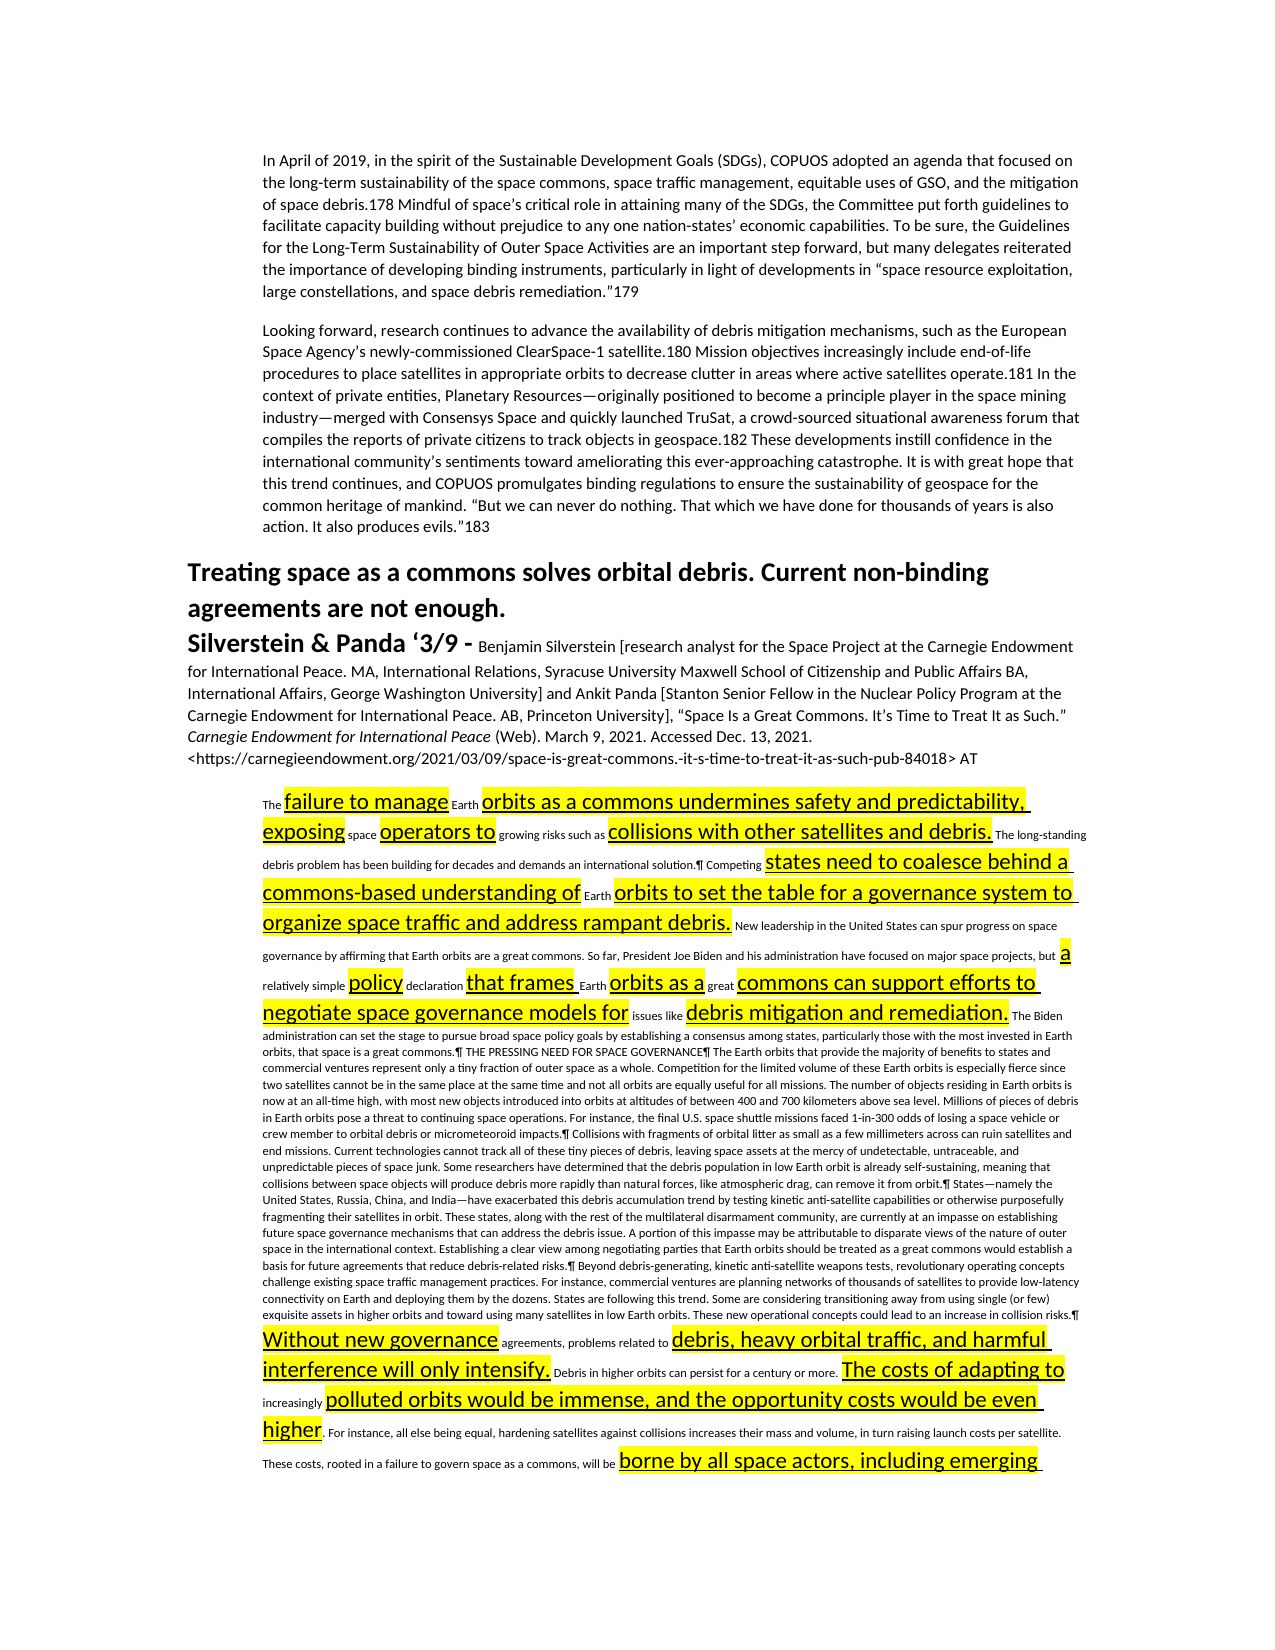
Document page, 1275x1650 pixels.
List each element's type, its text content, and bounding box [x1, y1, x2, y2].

text In April of 2019, in the spirit of the Sustainable Development Goals (SDGs), COPUOS adopted an agenda that focused on the long-term sustainability of the space commons, space traffic management, equitable uses of GSO, and the mitigation of space debris.178 Mindful of space’s critical role in attaining many of the SDGs, the Committee put forth guidelines to facilitate capacity building without prejudice to any one nation-states’ economic capabilities. To be sure, the Guidelines for the Long-Term Sustainability of Outer Space Activities are an important step forward, but many delegates reiterated the importance of developing binding instruments, particularly in light of developments in “space resource exploitation, large constellations, and space debris remediation.”179 [262, 150, 1087, 302]
text Silverstein & Panda ‘3/9 - Benjamin Silverstein [research analyst for the Space Project at the Carnegie Endowment for International Peace. MA, International Relations, Syracuse University Maxwell School of Citizenship and Public Affairs BA, International Affairs, George Washington University] and Ankit Panda [Stanton Senior Fellow in the Nuclear Policy Program at the Carnegie Endowment for International Peace. AB, Princeton University], “Space Is a Great Commons. It’s Time to Treat It as Such.” Carnegie Endowment for International Peace (Web). March 9, 2021. Accessed Dec. 13, 2021. <https://carnegieendowment.org/2021/03/09/space-is-great-commons.-it-s-time-to-treat-it-as-such-pub-84018> AT [187, 626, 1087, 769]
subtitle Treating space as a commons solves orbital debris. Current non-binding agreements are not enough. [187, 555, 1087, 624]
text Looking forward, research continues to advance the availability of debris mitigation mechanisms, such as the European Space Agency’s newly-commissioned ClearSpace-1 satellite.180 Mission objectives increasingly include end-of-life procedures to place satellites in appropriate orbits to decrease clutter in areas where active satellites operate.181 In the context of private entities, Planetary Resources—originally positioned to become a principle player in the space mining industry—merged with Consensys Space and quickly launched TruSat, a crowd-sourced situational awareness forum that compiles the reports of private citizens to track objects in geospace.182 These developments instill confidence in the international community’s sentiments toward ameliorating this ever-approaching catastrophe. It is with great hope that this trend continues, and COPUOS promulgates binding regulations to ensure the sustainability of geospace for the common heritage of mankind. “But we can never do nothing. That which we have done for thousands of years is also action. It also produces evils.”183 [262, 320, 1087, 537]
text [262, 787, 1087, 1474]
